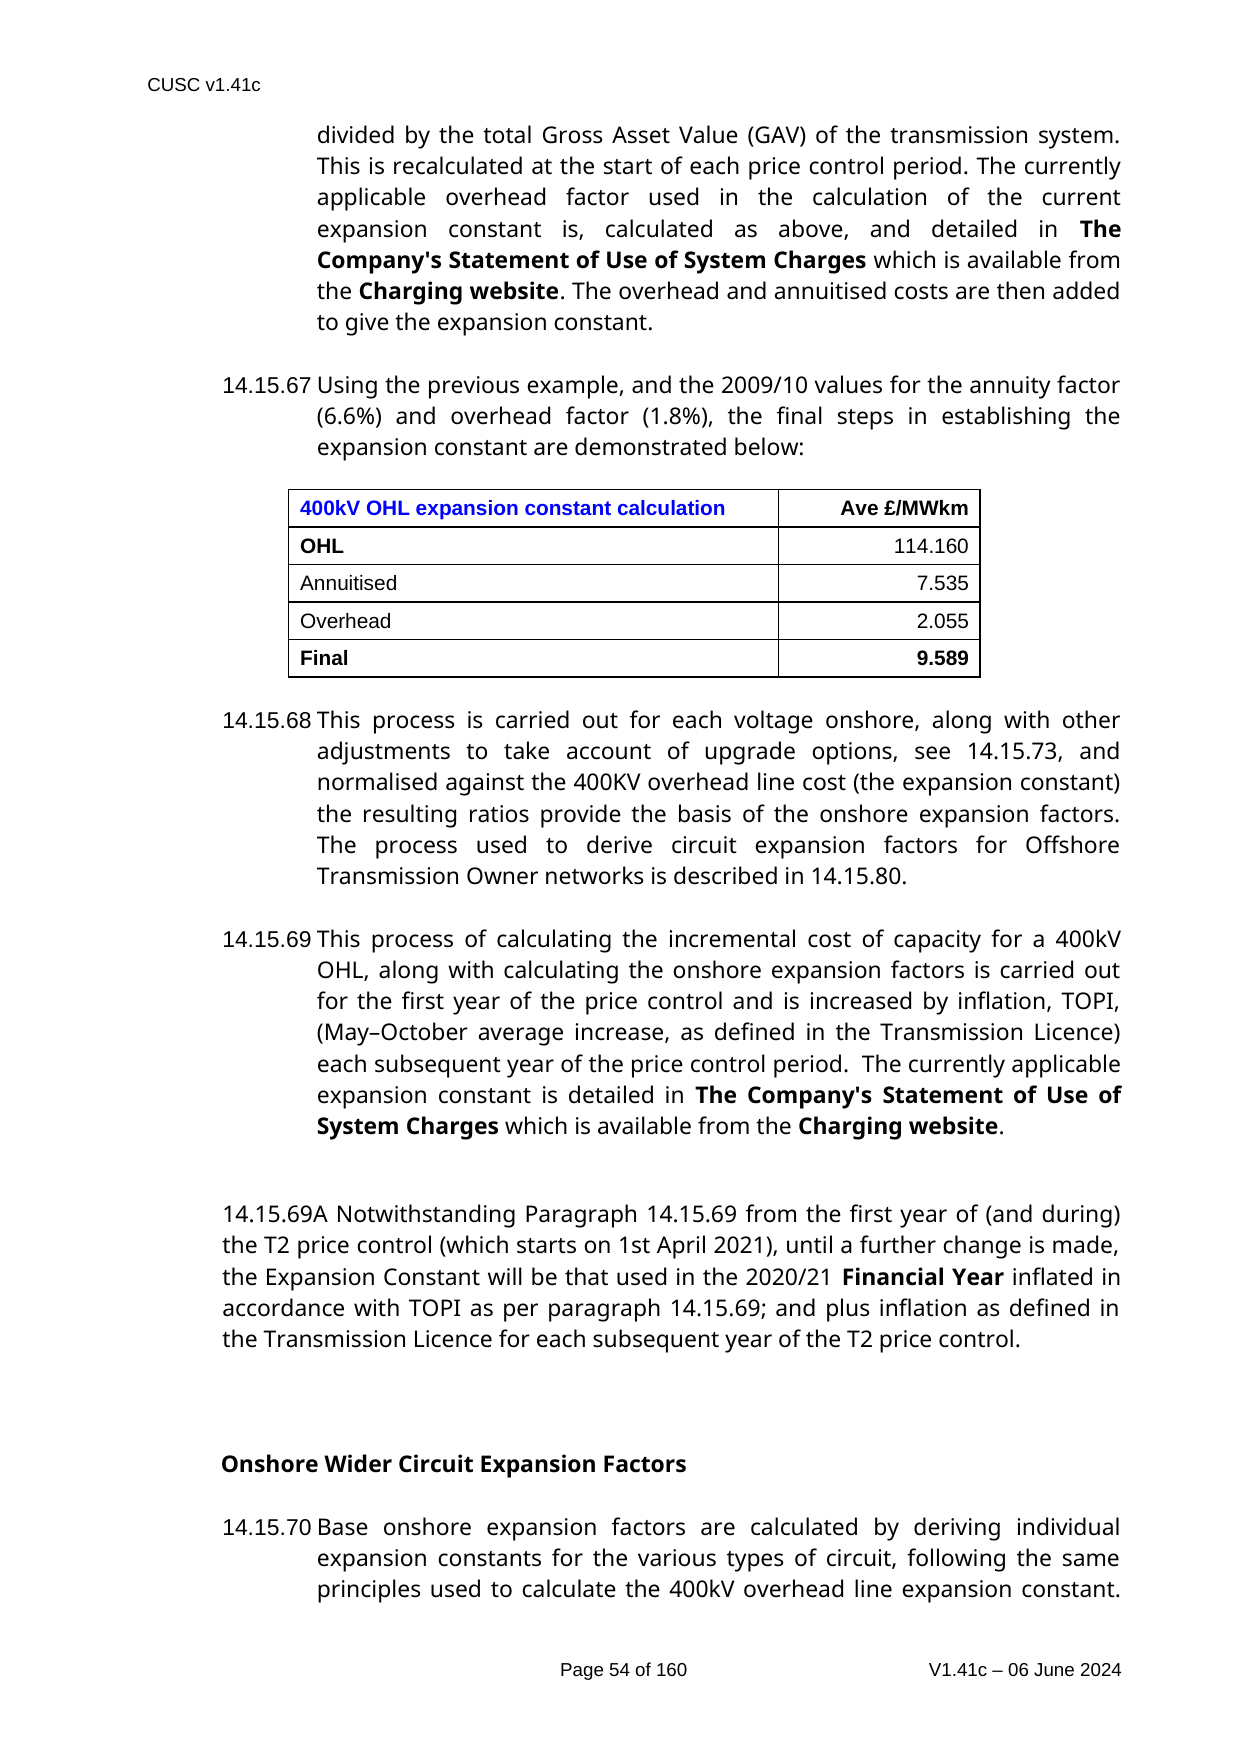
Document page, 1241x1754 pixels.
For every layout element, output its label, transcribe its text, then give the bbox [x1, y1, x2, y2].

list This process of calculating the incremental cost of capacity for a 400kV OHL, along with calculating the onshore expansion factors is carried out for the first year of the price control and is increased by inflation, TOPI, (May–October average increase, as defined in the Transmission Licence) each subsequent year of the price control period. The currently applicable expansion constant is detailed in The Company's Statement of Use of System Charges which is available from the Charging website. [222, 922, 1121, 1141]
table_cell 9.589 [779, 640, 979, 676]
text 14.15.69A Notwithstanding Paragraph 14.15.69 from the first year of (and during) the T2 price control (which starts on 1st April 2021), until a further change is made, the Expansion Constant will be that used in the 2020/21 Financial Year inflated in accordance with TOPI as per paragraph 14.15.69; and plus inflation as defined in the Transmission Licence for each subsequent year of the T2 price control. [222, 1198, 1121, 1354]
table_cell 2.055 [779, 603, 979, 639]
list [222, 119, 1121, 337]
list Using the previous example, and the 2009/10 values for the annuity factor (6.6%) and overhead factor (1.8%), the final steps in establishing the expansion constant are demonstrated below: [222, 369, 1121, 462]
table_cell Annuitised [289, 565, 778, 601]
table_header Ave £/MWkm [779, 490, 979, 526]
table_cell 114.160 [779, 528, 979, 564]
table_cell Overhead [289, 603, 778, 639]
table_cell 7.535 [779, 565, 979, 601]
table_cell OHL [289, 528, 778, 564]
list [222, 1510, 1121, 1604]
text Onshore Wider Circuit Expansion Factors [221, 1448, 1121, 1479]
list This process is carried out for each voltage onshore, along with other adjustments to take account of upgrade options, see 14.15.73, and normalised against the 400KV overhead line cost (the expansion constant) the resulting ratios provide the basis of the onshore expansion factors. The process used to derive circuit expansion factors for Offshore Transmission Owner networks is described in 14.15.80. [222, 704, 1121, 891]
table_header 400kV OHL expansion constant calculation [289, 490, 778, 526]
table_cell Final [289, 640, 778, 676]
